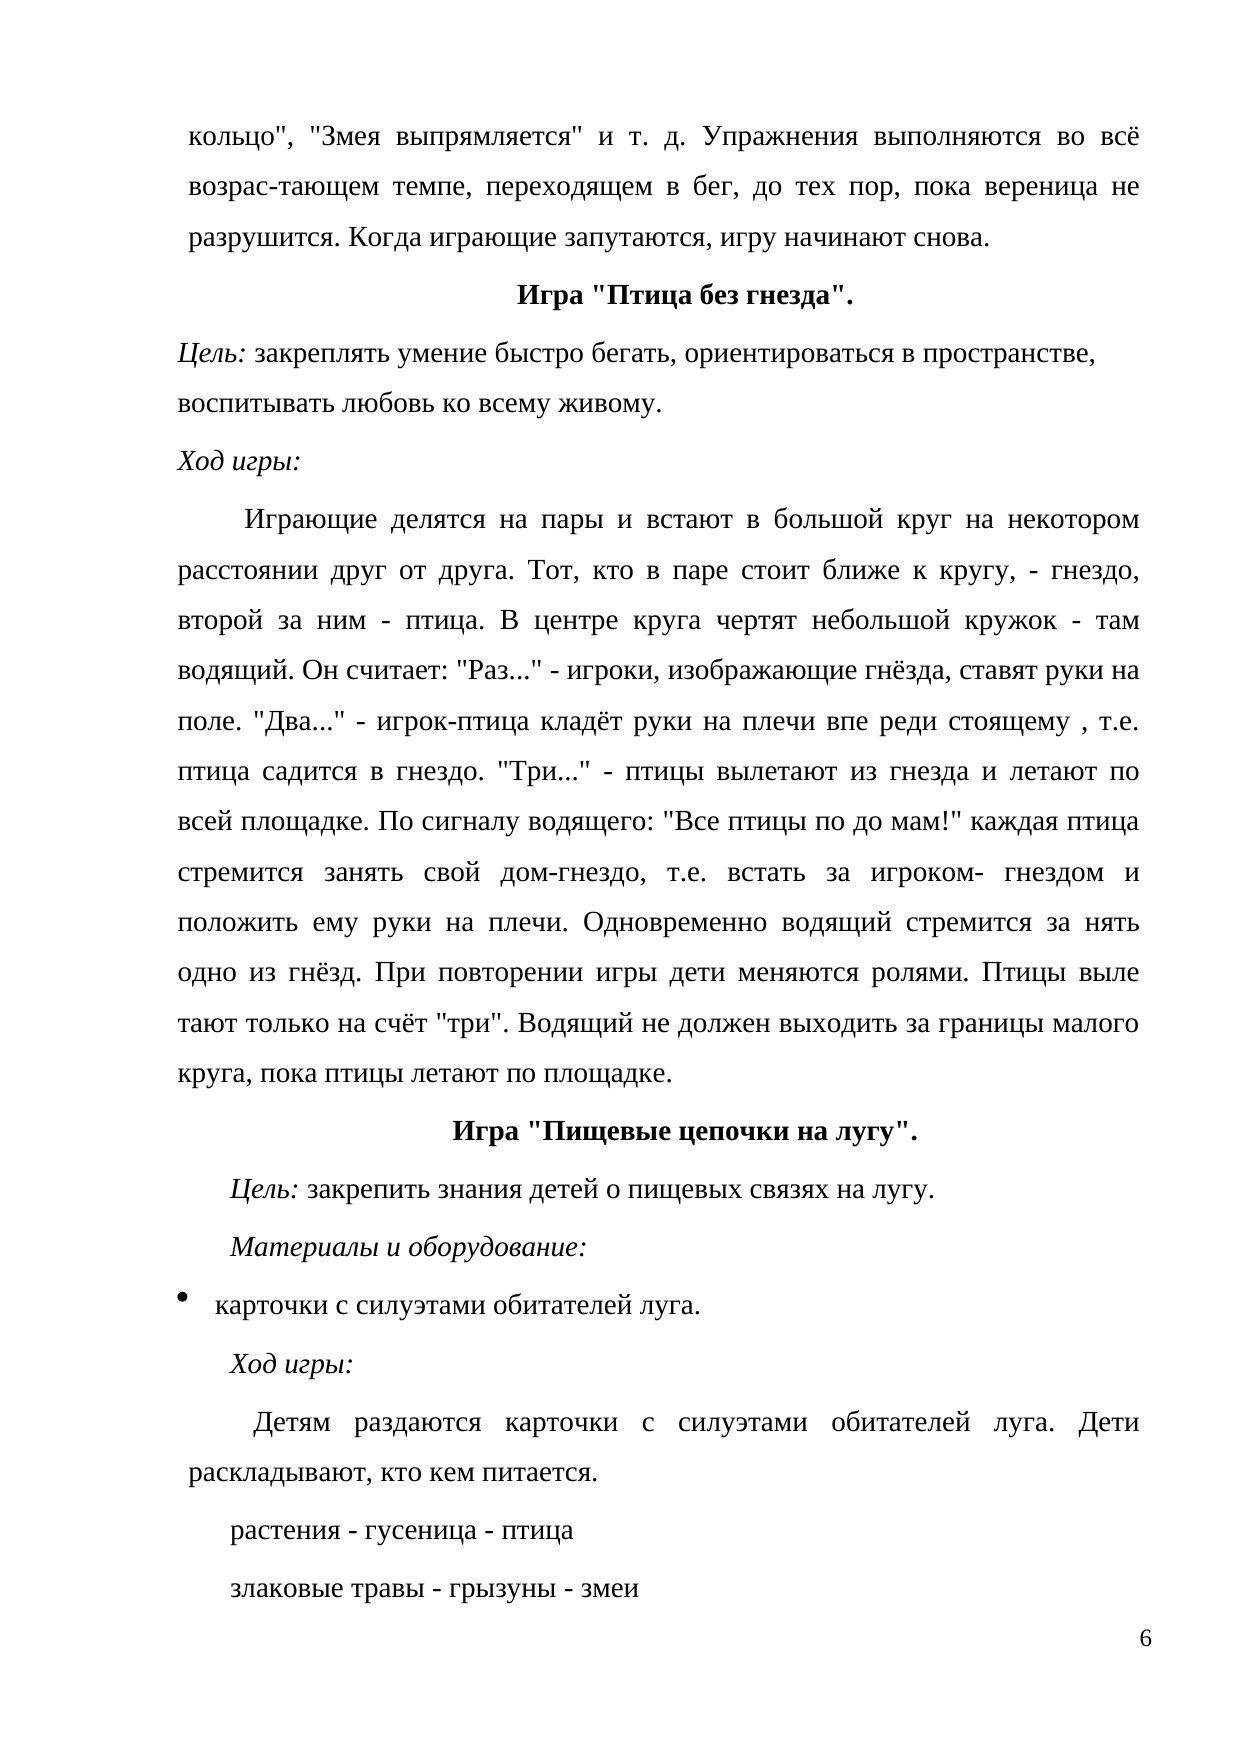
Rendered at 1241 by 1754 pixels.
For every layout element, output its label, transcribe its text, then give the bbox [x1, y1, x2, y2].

text Игра "Птица без гнезда". [188, 277, 1141, 310]
text Ход игры: [177, 443, 1141, 477]
text Ход игры: [188, 1346, 1141, 1379]
text Цель: закреплять умение быстро бегать, ориентироваться в пространстве, воспитывать любовь ко всему живому. [177, 335, 1141, 419]
text Материалы и оборудование: [188, 1229, 1141, 1263]
text Цель: закрепить знания детей о пищевых связях на лугу. [188, 1171, 1141, 1205]
text Игра "Пищевые цепочки на лугу". [188, 1113, 1141, 1147]
text злаковые травы - грызуны - змеи [188, 1570, 1141, 1604]
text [188, 118, 1141, 252]
list карточки с силуэтами обитателей луга. [177, 1287, 1141, 1321]
text Детям раздаются карточки с силуэтами обитателей луга. Дети раскладывают, кто кем питается. [188, 1404, 1141, 1488]
text Играющие делятся на пары и встают в большой круг на некотором расстоянии друг от друга. Тот, кто в паре стоит ближе к кругу, - гнездо, второй за ним - птица. В центре круга чертят небольшой кружок - там водящий. Он считает: "Раз..." - игроки, изображающие гнёзда, ставят руки на поле. "Два..." - игрок-птица кладёт руки на плечи впе реди стоящему , т.е. птица садится в гнездо. "Три..." - птицы вылетают из гнезда и летают по всей площадке. По сигналу водящего: "Все птицы по до мам!" каждая птица стремится занять свой дом-гнездо, т.е. встать за игроком- гнездом и положить ему руки на плечи. Одновременно водящий стремится за нять одно из гнёзд. При повторении игры дети меняются ролями. Птицы выле тают только на счёт "три". Водящий не должен выходить за границы малого круга, пока птицы летают по площадке. [177, 502, 1141, 1088]
text растения - гусеница - птица [188, 1512, 1141, 1546]
